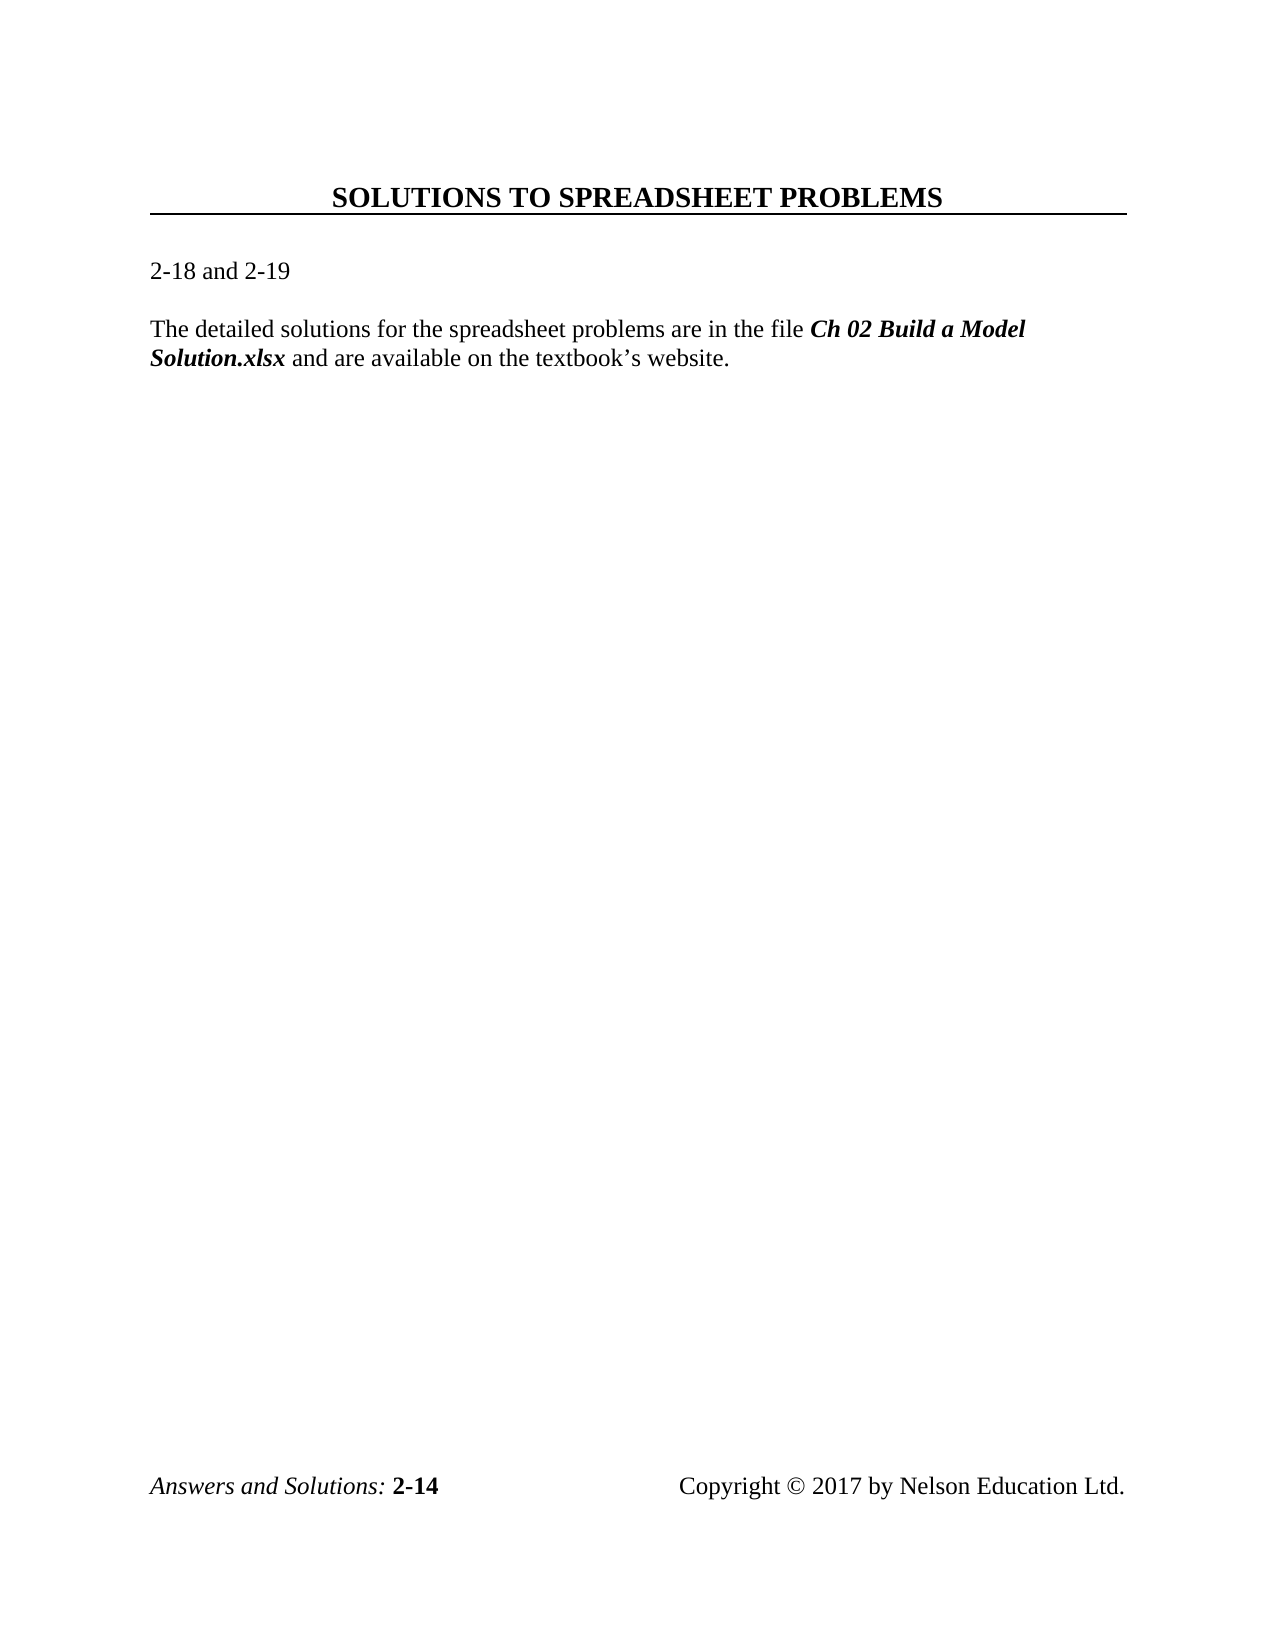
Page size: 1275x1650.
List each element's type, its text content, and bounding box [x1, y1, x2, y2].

text The detailed solutions for the spreadsheet problems are in the file Ch 02 Build a Model Solution.xlsx and are available on the textbook’s website. [150, 314, 1125, 371]
subtitle SOLUTIONS TO SPREADSHEET PROBLEMS [150, 180, 1125, 213]
text 2-18 and 2-19 [150, 256, 1125, 285]
